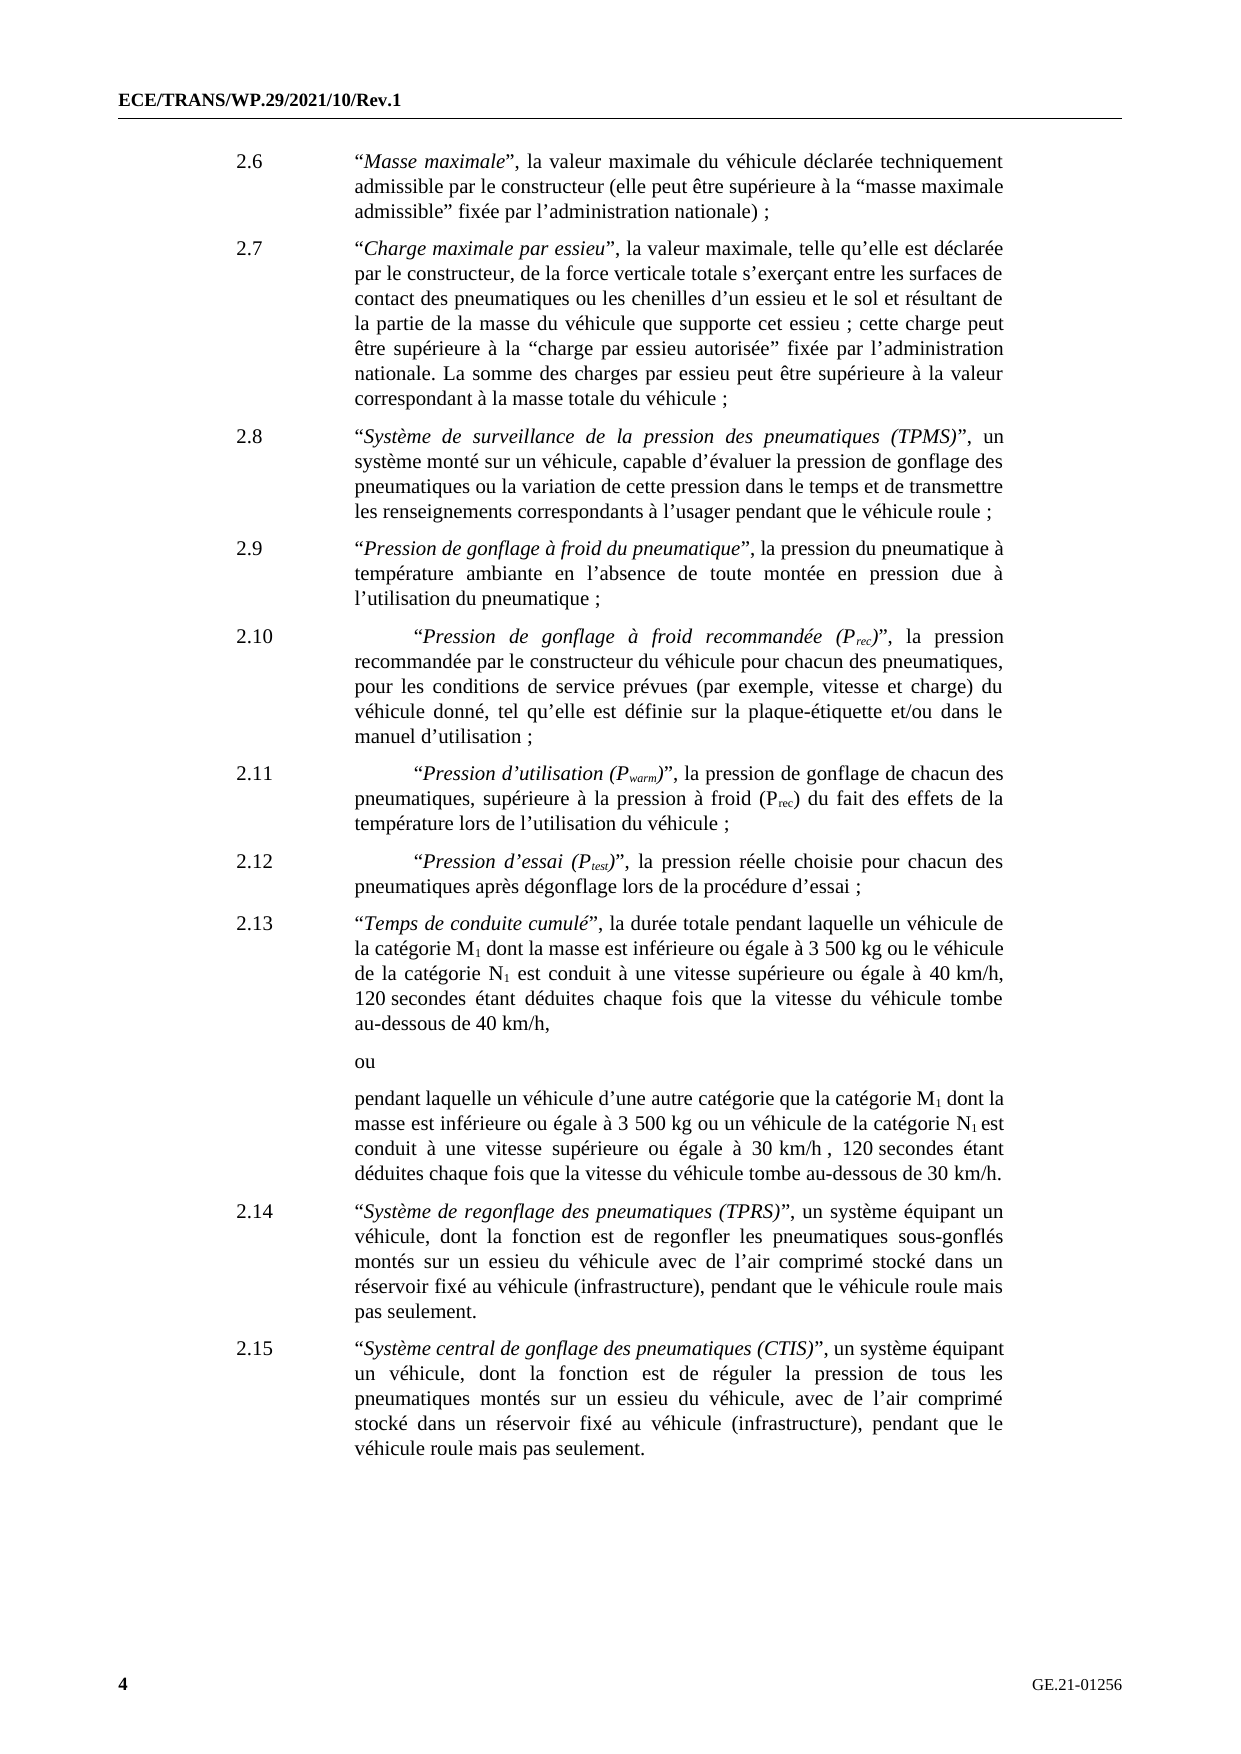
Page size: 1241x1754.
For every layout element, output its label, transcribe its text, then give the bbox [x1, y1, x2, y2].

text 2.6 “Masse maximale”, la valeur maximale du véhicule déclarée techniquement admissible par le constructeur (elle peut être supérieure à la “masse maximale admissible” fixée par l’administration nationale) ; [236, 148, 1004, 223]
text ou [354, 1048, 1004, 1073]
text 2.13 “Temps de conduite cumulé”, la durée totale pendant laquelle un véhicule de la catégorie M1 dont la masse est inférieure ou égale à 3 500 kg ou le véhicule de la catégorie N1 est conduit à une vitesse supérieure ou égale à 40 km/h, 120 secondes étant déduites chaque fois que la vitesse du véhicule tombe au-dessous de 40 km/h, [236, 910, 1004, 1035]
text 2.14 “Système de regonflage des pneumatiques (TPRS)”, un système équipant un véhicule, dont la fonction est de regonfler les pneumatiques sous-gonflés montés sur un essieu du véhicule avec de l’air comprimé stocké dans un réservoir fixé au véhicule (infrastructure), pendant que le véhicule roule mais pas seulement. [236, 1198, 1004, 1323]
text 2.10 “Pression de gonflage à froid recommandée (Prec)”, la pression recommandée par le constructeur du véhicule pour chacun des pneumatiques, pour les conditions de service prévues (par exemple, vitesse et charge) du véhicule donné, tel qu’elle est définie sur la plaque-étiquette et/ou dans le manuel d’utilisation ; [236, 623, 1004, 748]
text 2.11 “Pression d’utilisation (Pwarm)”, la pression de gonflage de chacun des pneumatiques, supérieure à la pression à froid (Prec) du fait des effets de la température lors de l’utilisation du véhicule ; [236, 760, 1004, 835]
text pendant laquelle un véhicule d’une autre catégorie que la catégorie M1 dont la masse est inférieure ou égale à 3 500 kg ou un véhicule de la catégorie N1 est conduit à une vitesse supérieure ou égale à 30 km/h , 120 secondes étant déduites chaque fois que la vitesse du véhicule tombe au-dessous de 30 km/h. [354, 1085, 1004, 1185]
text 2.7 “Charge maximale par essieu”, la valeur maximale, telle qu’elle est déclarée par le constructeur, de la force verticale totale s’exerçant entre les surfaces de contact des pneumatiques ou les chenilles d’un essieu et le sol et résultant de la partie de la masse du véhicule que supporte cet essieu ; cette charge peut être supérieure à la “charge par essieu autorisée” fixée par l’administration nationale. La somme des charges par essieu peut être supérieure à la valeur correspondant à la masse totale du véhicule ; [236, 235, 1004, 410]
text 2.8 “Système de surveillance de la pression des pneumatiques (TPMS)”, un système monté sur un véhicule, capable d’évaluer la pression de gonflage des pneumatiques ou la variation de cette pression dans le temps et de transmettre les renseignements correspondants à l’usager pendant que le véhicule roule ; [236, 423, 1004, 523]
text 2.12 “Pression d’essai (Ptest)”, la pression réelle choisie pour chacun des pneumatiques après dégonflage lors de la procédure d’essai ; [236, 848, 1004, 898]
text 2.15 “Système central de gonflage des pneumatiques (CTIS)”, un système équipant un véhicule, dont la fonction est de réguler la pression de tous les pneumatiques montés sur un essieu du véhicule, avec de l’air comprimé stocké dans un réservoir fixé au véhicule (infrastructure), pendant que le véhicule roule mais pas seulement. [236, 1335, 1004, 1460]
text 2.9 “Pression de gonflage à froid du pneumatique”, la pression du pneumatique à température ambiante en l’absence de toute montée en pression due à l’utilisation du pneumatique ; [236, 535, 1004, 610]
